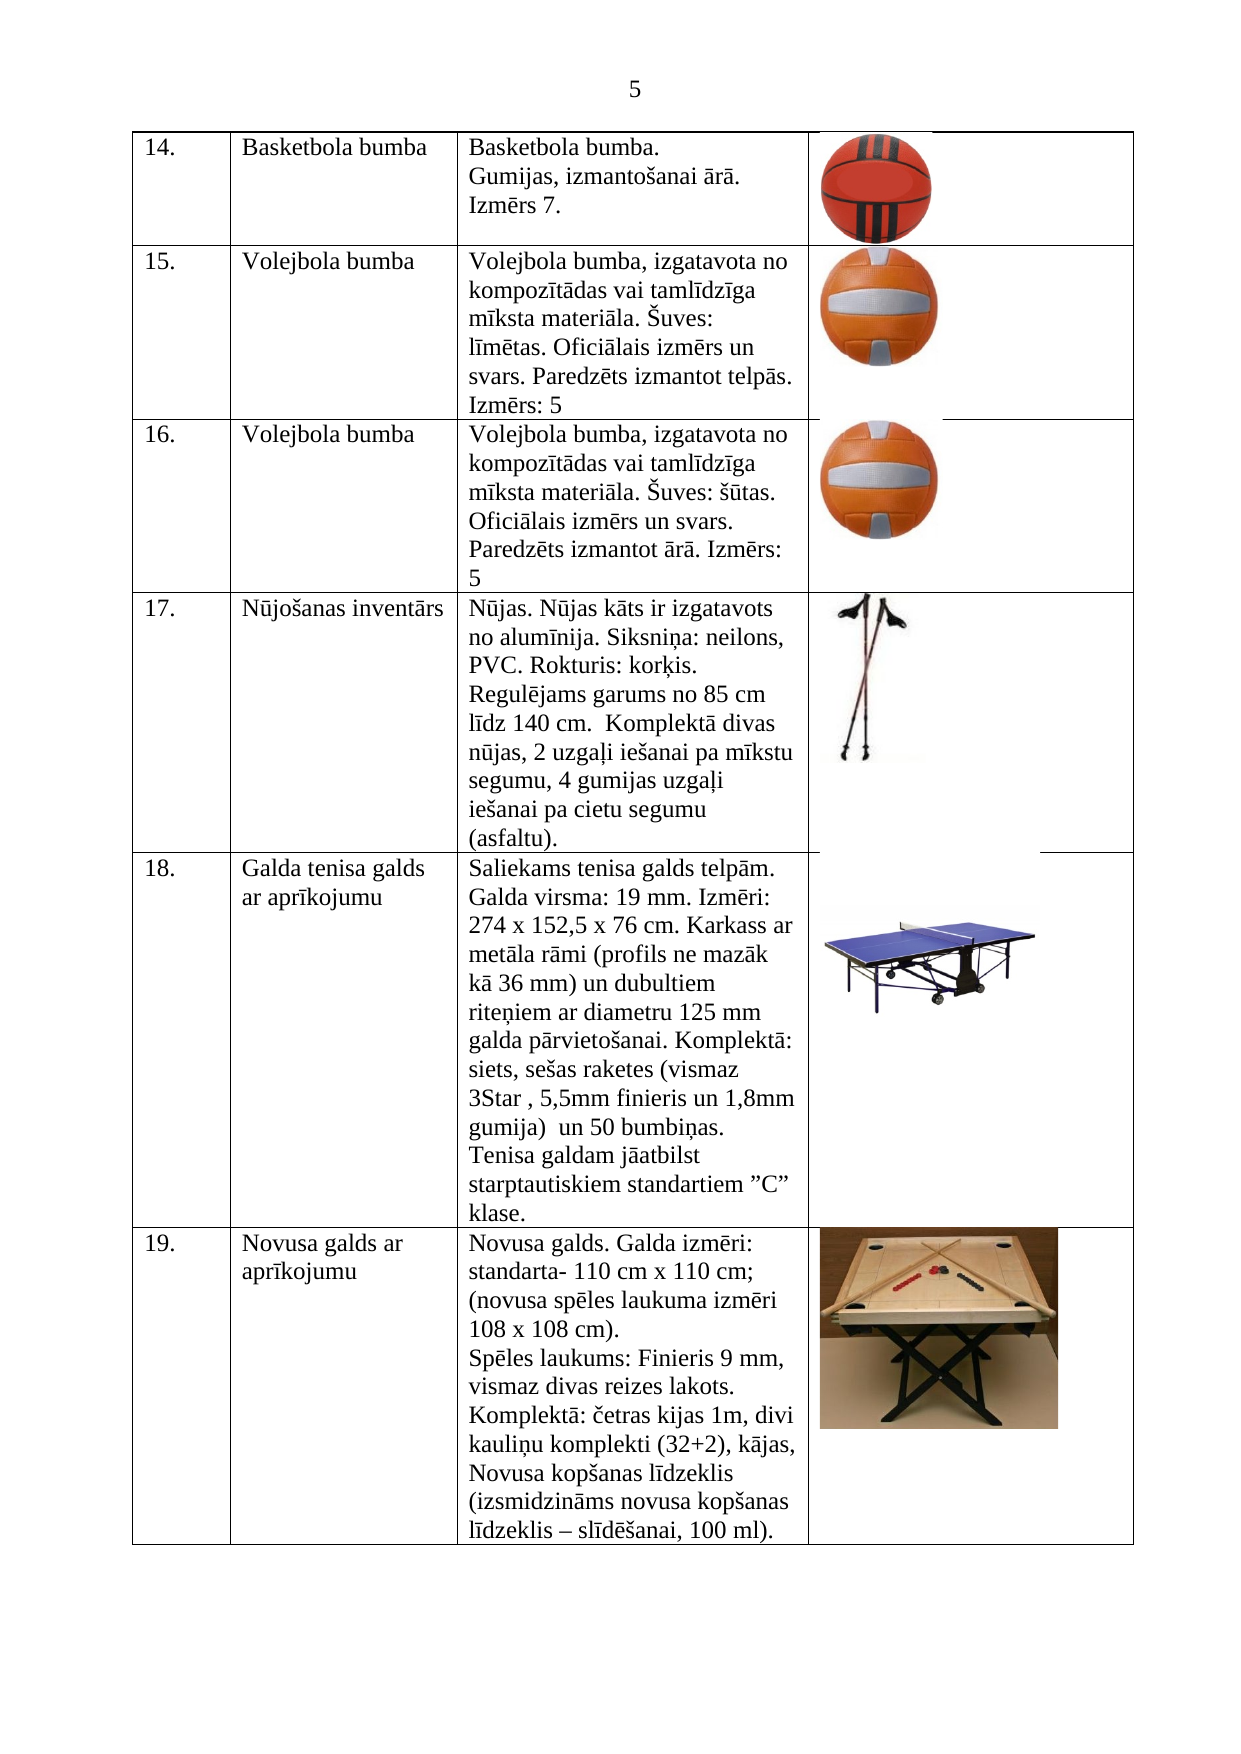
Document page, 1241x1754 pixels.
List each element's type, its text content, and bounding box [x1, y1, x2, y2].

picture [819, 419, 943, 540]
table_cell 14. [133, 133, 230, 245]
table_cell [809, 133, 819, 245]
table_cell Volejbola bumba, izgatavota no kompozītādas vai tamlīdzīga mīksta materiāla. Šuves: līmētas. Oficiālais izmērs un svars. Paredzēts izmantot telpās. Izmērs: 5 [458, 246, 808, 418]
table_cell [809, 246, 1133, 418]
table_cell [809, 853, 1133, 1227]
table_cell 18. [133, 853, 230, 1227]
picture [819, 132, 933, 245]
table_cell Nūjas. Nūjas kāts ir izgatavots no alumīnija. Siksniņa: neilons, PVC. Rokturis: korķis. Regulējams garums no 85 cm līdz 140 cm. Komplektā divas nūjas, 2 uzgaļi iešanai pa mīkstu segumu, 4 gumijas uzgaļi iešanai pa cietu segumu (asfaltu). [458, 593, 808, 852]
table_cell Volejbola bumba [231, 420, 457, 592]
table_cell [933, 133, 1133, 245]
picture [819, 852, 1040, 1074]
table_cell 17. [133, 593, 230, 852]
table_cell Nūjošanas inventārs [231, 593, 457, 852]
table_cell 15. [133, 246, 230, 418]
table_cell Basketbola bumba [231, 133, 457, 245]
table_cell Saliekams tenisa galds telpām. Galda virsma: 19 mm. Izmēri: 274 x 152,5 x 76 cm. Karkass ar metāla rāmi (profils ne mazāk kā 36 mm) un dubultiem riteņiem ar diametru 125 mm galda pārvietošanai. Komplektā: siets, sešas raketes (vismaz 3Star , 5,5mm finieris un 1,8mm gumija) un 50 bumbiņas. Tenisa galdam jāatbilst starptautiskiem standartiem ”C” klase. [458, 853, 808, 1227]
table_cell Volejbola bumba [231, 246, 457, 418]
table_cell Novusa galds. Galda izmēri: standarta- 110 cm x 110 cm; (novusa spēles laukuma izmēri 108 x 108 cm). Spēles laukums: Finieris 9 mm, vismaz divas reizes lakots. Komplektā: četras kijas 1m, divi kauliņu komplekti (32+2), kājas, Novusa kopšanas līdzeklis (izsmidzināms novusa kopšanas līdzeklis – slīdēšanai, 100 ml). [458, 1228, 808, 1544]
table_cell 19. [133, 1228, 230, 1544]
table_cell [809, 1228, 1133, 1544]
picture [819, 593, 926, 763]
table_cell 16. [133, 420, 230, 592]
table_cell Basketbola bumba. Gumijas, izmantošanai ārā. Izmērs 7. [458, 133, 808, 245]
table_cell Volejbola bumba, izgatavota no kompozītādas vai tamlīdzīga mīksta materiāla. Šuves: šūtas. Oficiālais izmērs un svars. Paredzēts izmantot ārā. Izmērs: 5 [458, 420, 808, 592]
table_cell [809, 593, 1133, 852]
picture [819, 1227, 1059, 1429]
table_cell Galda tenisa galds ar aprīkojumu [231, 853, 457, 1227]
picture [819, 246, 943, 367]
table_cell [809, 420, 1133, 592]
table_cell Novusa galds ar aprīkojumu [231, 1228, 457, 1544]
